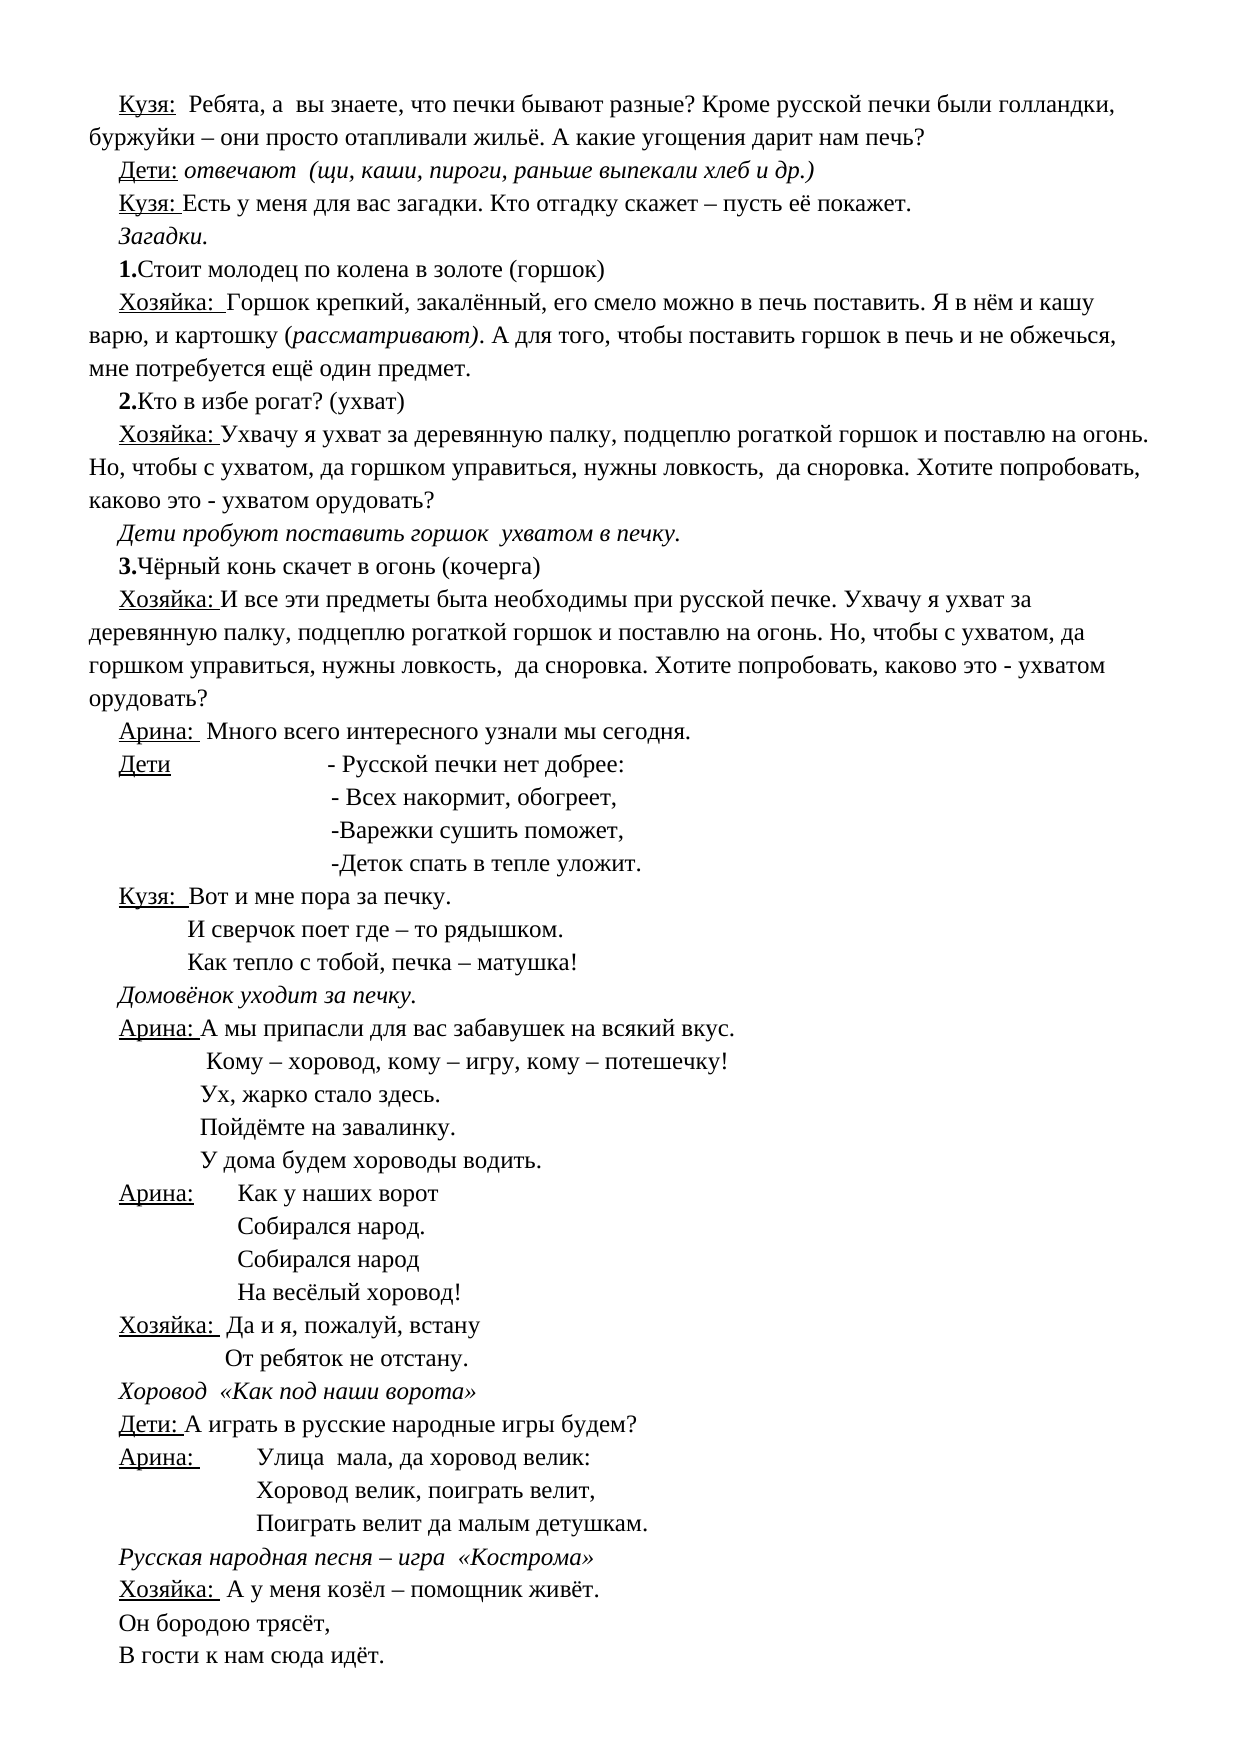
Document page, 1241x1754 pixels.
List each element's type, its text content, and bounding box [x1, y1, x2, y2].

text Пойдёмте на завалинку. [89, 1112, 1152, 1141]
text 1.Стоит молодец по колена в золоте (горшок) [89, 254, 1152, 282]
text 3.Чёрный конь скачет в огонь (кочерга) [89, 551, 1152, 580]
text Кузя: Ребята, а вы знаете, что печки бывают разные? Кроме русской печки были голландки, буржуйки – они просто отапливали жильё. А какие угощения дарит нам печь? [89, 89, 1152, 150]
text Русская народная песня – игра «Кострома» [89, 1542, 1152, 1570]
text Ух, жарко стало здесь. [89, 1079, 1152, 1108]
text Арина: Как у наших ворот [89, 1178, 1152, 1207]
text Хозяйка: Ухвачу я ухват за деревянную палку, подцеплю рогаткой горшок и поставлю на огонь. Но, чтобы с ухватом, да горшком управиться, нужны ловкость, да сноровка. Хотите попробовать, каково это - ухватом орудовать? [89, 419, 1152, 514]
text Кому – хоровод, кому – игру, кому – потешечку! [89, 1046, 1152, 1075]
text Загадки. [89, 221, 1152, 249]
text Он бородою трясёт, [89, 1608, 1152, 1636]
text На весёлый хоровод! [89, 1277, 1152, 1306]
text Арина: Улица мала, да хоровод велик: [89, 1442, 1152, 1471]
text Дети - Русской печки нет добрее: [89, 749, 1152, 778]
text Хозяйка: Да и я, пожалуй, встану [89, 1310, 1152, 1339]
text Арина: Много всего интересного узнали мы сегодня. [89, 716, 1152, 745]
text 2.Кто в избе рогат? (ухват) [89, 386, 1152, 414]
text И сверчок поет где – то рядышком. [89, 914, 1152, 943]
text Дети: отвечают (щи, каши, пироги, раньше выпекали хлеб и др.) [89, 155, 1152, 183]
text Дети: А играть в русские народные игры будем? [89, 1409, 1152, 1438]
text Дети пробуют поставить горшок ухватом в печку. [89, 518, 1152, 547]
text В гости к нам сюда идёт. [89, 1641, 1152, 1669]
text У дома будем хороводы водить. [89, 1145, 1152, 1174]
text Как тепло с тобой, печка – матушка! [89, 947, 1152, 976]
text Поиграть велит да малым детушкам. [89, 1508, 1152, 1537]
text Кузя: Есть у меня для вас загадки. Кто отгадку скажет – пусть её покажет. [89, 188, 1152, 216]
text -Варежки сушить поможет, [89, 815, 1152, 844]
text Хозяйка: А у меня козёл – помощник живёт. [89, 1574, 1152, 1603]
text Домовёнок уходит за печку. [89, 980, 1152, 1009]
text Хоровод велик, поиграть велит, [89, 1476, 1152, 1504]
text Хозяйка: И все эти предметы быта необходимы при русской печке. Ухвачу я ухват за деревянную палку, подцеплю рогаткой горшок и поставлю на огонь. Но, чтобы с ухватом, да горшком управиться, нужны ловкость, да сноровка. Хотите попробовать, каково это - ухватом орудовать? [89, 584, 1152, 712]
text Собирался народ [89, 1244, 1152, 1273]
text -Деток спать в тепле уложит. [89, 848, 1152, 877]
text Кузя: Вот и мне пора за печку. [89, 881, 1152, 910]
text Хоровод «Как под наши ворота» [89, 1376, 1152, 1405]
text Арина: А мы припасли для вас забавушек на всякий вкус. [89, 1013, 1152, 1042]
text Собирался народ. [89, 1211, 1152, 1240]
text - Всех накормит, обогреет, [89, 782, 1152, 811]
text Хозяйка: Горшок крепкий, закалённый, его смело можно в печь поставить. Я в нём и кашу варю, и картошку (рассматривают). А для того, чтобы поставить горшок в печь и не обжечься, мне потребуется ещё один предмет. [89, 287, 1152, 382]
text От ребяток не отстану. [89, 1343, 1152, 1372]
